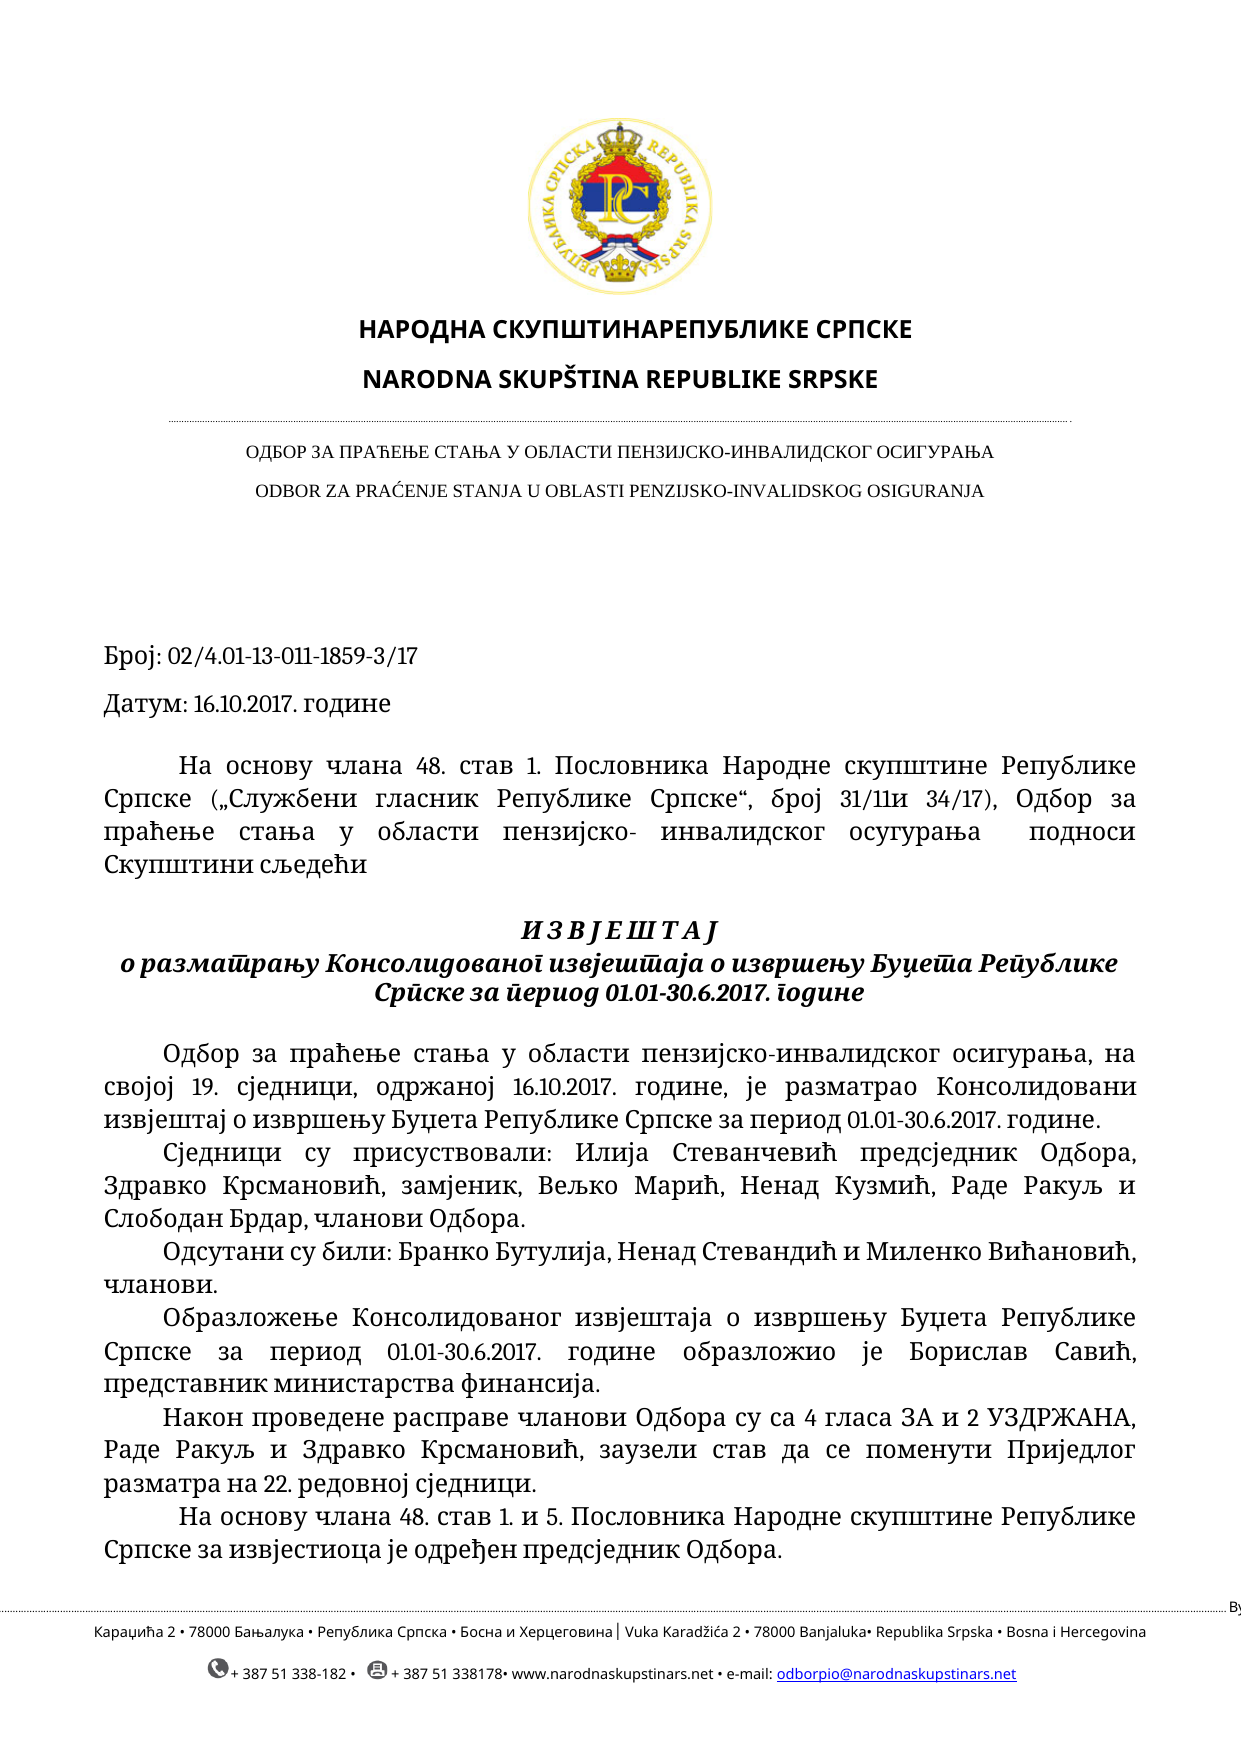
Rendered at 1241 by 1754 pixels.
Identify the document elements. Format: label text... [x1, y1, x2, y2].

text Сједници су присуствовали: Илија Стеванчевић предсједник Одбора, Здравко Крсмановић, замјеник, Вељко Марић, Ненад Кузмић, Раде Ракуљ и Слободан Брдар, чланови Одбора. [103, 1139, 1137, 1234]
text И З В Ј Е Ш Т А Ј [103, 917, 1137, 945]
text Одбор за праћење стања у области пензијско-инвалидског осигурања, на својој 19. сједници, одржаној 16.10.2017. године, је разматрао Консолидовани извјештај о извршењу Буџета Републике Српске за период 01.01-30.6.2017. године. [103, 1040, 1137, 1135]
text Одсутани су били: Бранко Бутулија, Ненад Стевандић и Миленко Вићановић, чланови. [103, 1238, 1137, 1300]
text Након проведене расправе чланови Одбора су са 4 гласа ЗА и 2 УЗДРЖАНА, Раде Ракуљ и Здравко Крсмановић, заузели став да се поменути Приједлог разматра на 22. редовној сједници. [103, 1403, 1137, 1498]
text Образложење Консолидованог извјештаја о извршењу Буџета Републике Српске за период 01.01-30.6.2017. године образложио је Борислав Савић, представник министарства финансија. [103, 1304, 1137, 1399]
text Датум: 16.10.2017. године [103, 690, 1137, 718]
text На основу члана 48. став 1. и 5. Пословника Народне скупштине Републике Српске за извјестиоца је одређен предсједник Одбора. [103, 1502, 1137, 1564]
text Број: 02/4.01-13-011-1859-3/17 [103, 642, 1137, 671]
text На основу члана 48. став 1. Пословника Народне скупштине Републике Српске („Службени гласник Републике Српске“, број 31/11и 34/17), Одбор за праћење стања у области пензијско- инвалидског осугурања подноси Скупштини сљедећи [103, 752, 1137, 879]
text о разматрању Консолидованог извјештаја о извршењу Буџета Републике Српске за период 01.01-30.6.2017. године [103, 950, 1137, 1007]
